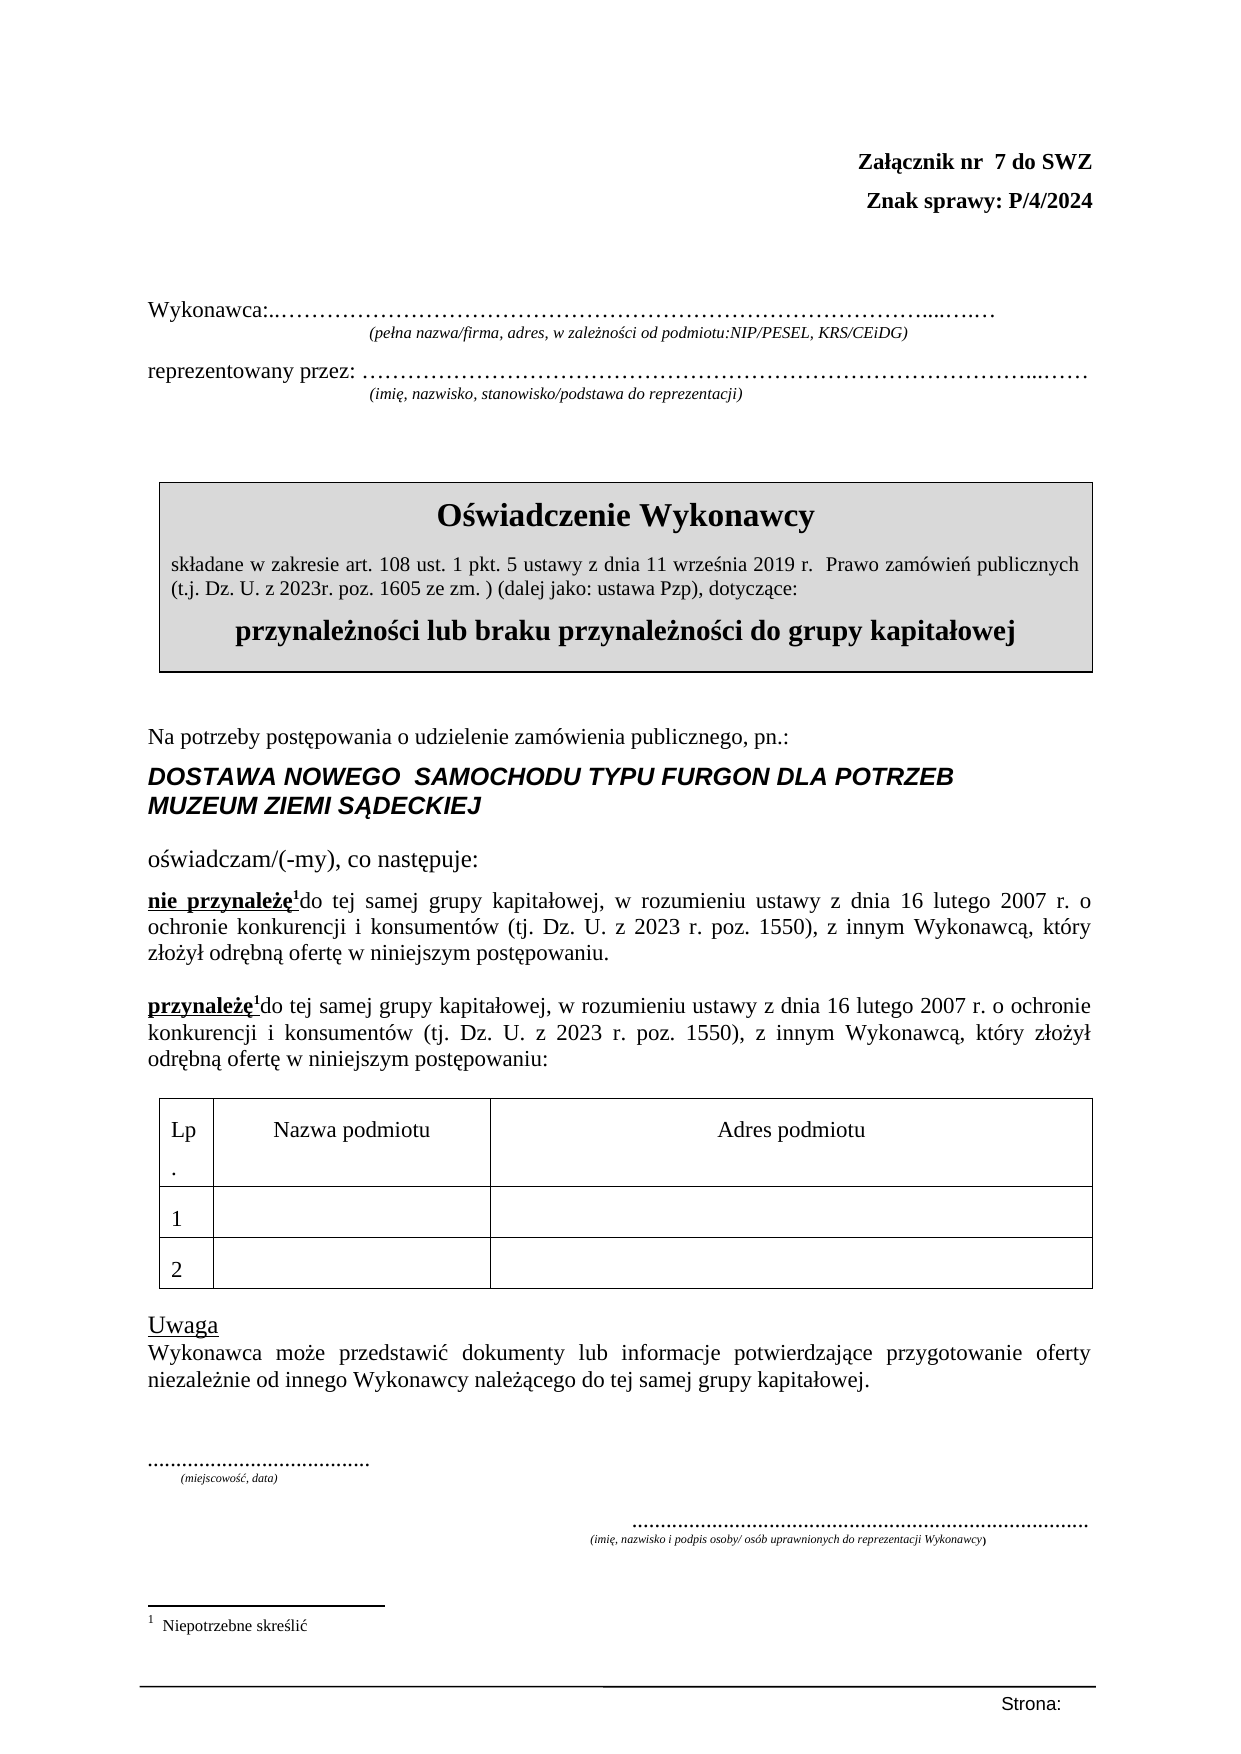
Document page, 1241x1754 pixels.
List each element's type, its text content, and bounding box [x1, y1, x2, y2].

text Na potrzeby postępowania o udzielenie zamówienia publicznego, pn.: [148, 723, 1092, 749]
subtitle Załącznik nr 7 do SWZ [207, 148, 1092, 174]
text oświadczam/(-my), co następuje: [148, 844, 1092, 872]
table_cell [491, 1238, 1092, 1288]
text (imię, nazwisko i podpis osoby/ osób uprawnionych do reprezentacji Wykonawcy) [590, 1533, 1092, 1557]
table_cell 2 [160, 1238, 213, 1288]
table_header Oświadczenie Wykonawcy składane w zakresie art. 108 ust. 1 pkt. 5 ustawy z dnia 11 września 2019 r. Prawo zamówień publicznych (t.j. Dz. U. z 2023r. poz. 1605 ze zm. ) (dalej jako: ustawa Pzp), dotyczące: przynależności lub braku przynależności do grupy kapitałowej [160, 483, 1092, 671]
text ................................................................................ [148, 1495, 1092, 1533]
text ....................................... [148, 1445, 1092, 1471]
table_header Nazwa podmiotu [214, 1099, 490, 1186]
text Uwaga [148, 1302, 1092, 1339]
text reprezentowany przez: ……………………………………………………………………………...…… [148, 357, 1092, 384]
table_cell [491, 1187, 1092, 1237]
text przynależędo tej samej grupy kapitałowej, w rozumieniu ustawy z dnia 16 lutego 2007 r. o ochronie konkurencji i konsumentów (tj. Dz. U. z 2023 r. poz. 1550), z innym Wykonawcą, który złożył odrębną ofertę w niniejszym postępowaniu: [148, 992, 1092, 1071]
text DOSTAWA NOWEGO SAMOCHODU TYPU FURGON DLA POTRZEB [148, 762, 1092, 791]
text nie przynależę1do tej samej grupy kapitałowej, w rozumieniu ustawy z dnia 16 lutego 2007 r. o ochronie konkurencji i konsumentów (tj. Dz. U. z 2023 r. poz. 1550), z innym Wykonawcą, który złożył odrębną ofertę w niniejszym postępowaniu. [148, 887, 1092, 966]
table_header Lp. [160, 1099, 213, 1186]
table_cell [214, 1238, 490, 1288]
text (pełna nazwa/firma, adres, w zależności od podmiotu:NIP/PESEL, KRS/CEiDG) [369, 323, 1092, 342]
table_cell 1 [160, 1187, 213, 1237]
text (imię, nazwisko, stanowisko/podstawa do reprezentacji) [369, 384, 1093, 403]
table_header Adres podmiotu [491, 1099, 1092, 1186]
text Wykonawca może przedstawić dokumenty lub informacje potwierdzające przygotowanie oferty niezależnie od innego Wykonawcy należącego do tej samej grupy kapitałowej. [148, 1339, 1092, 1392]
text (miejscowość, data) [148, 1471, 1092, 1495]
text Wykonawca:..…………………………………………………………………………....….… [148, 296, 1092, 323]
text Znak sprawy: P/4/2024 [148, 187, 1092, 213]
text MUZEUM ZIEMI SĄDECKIEJ [148, 791, 1092, 820]
table_cell [214, 1187, 490, 1237]
